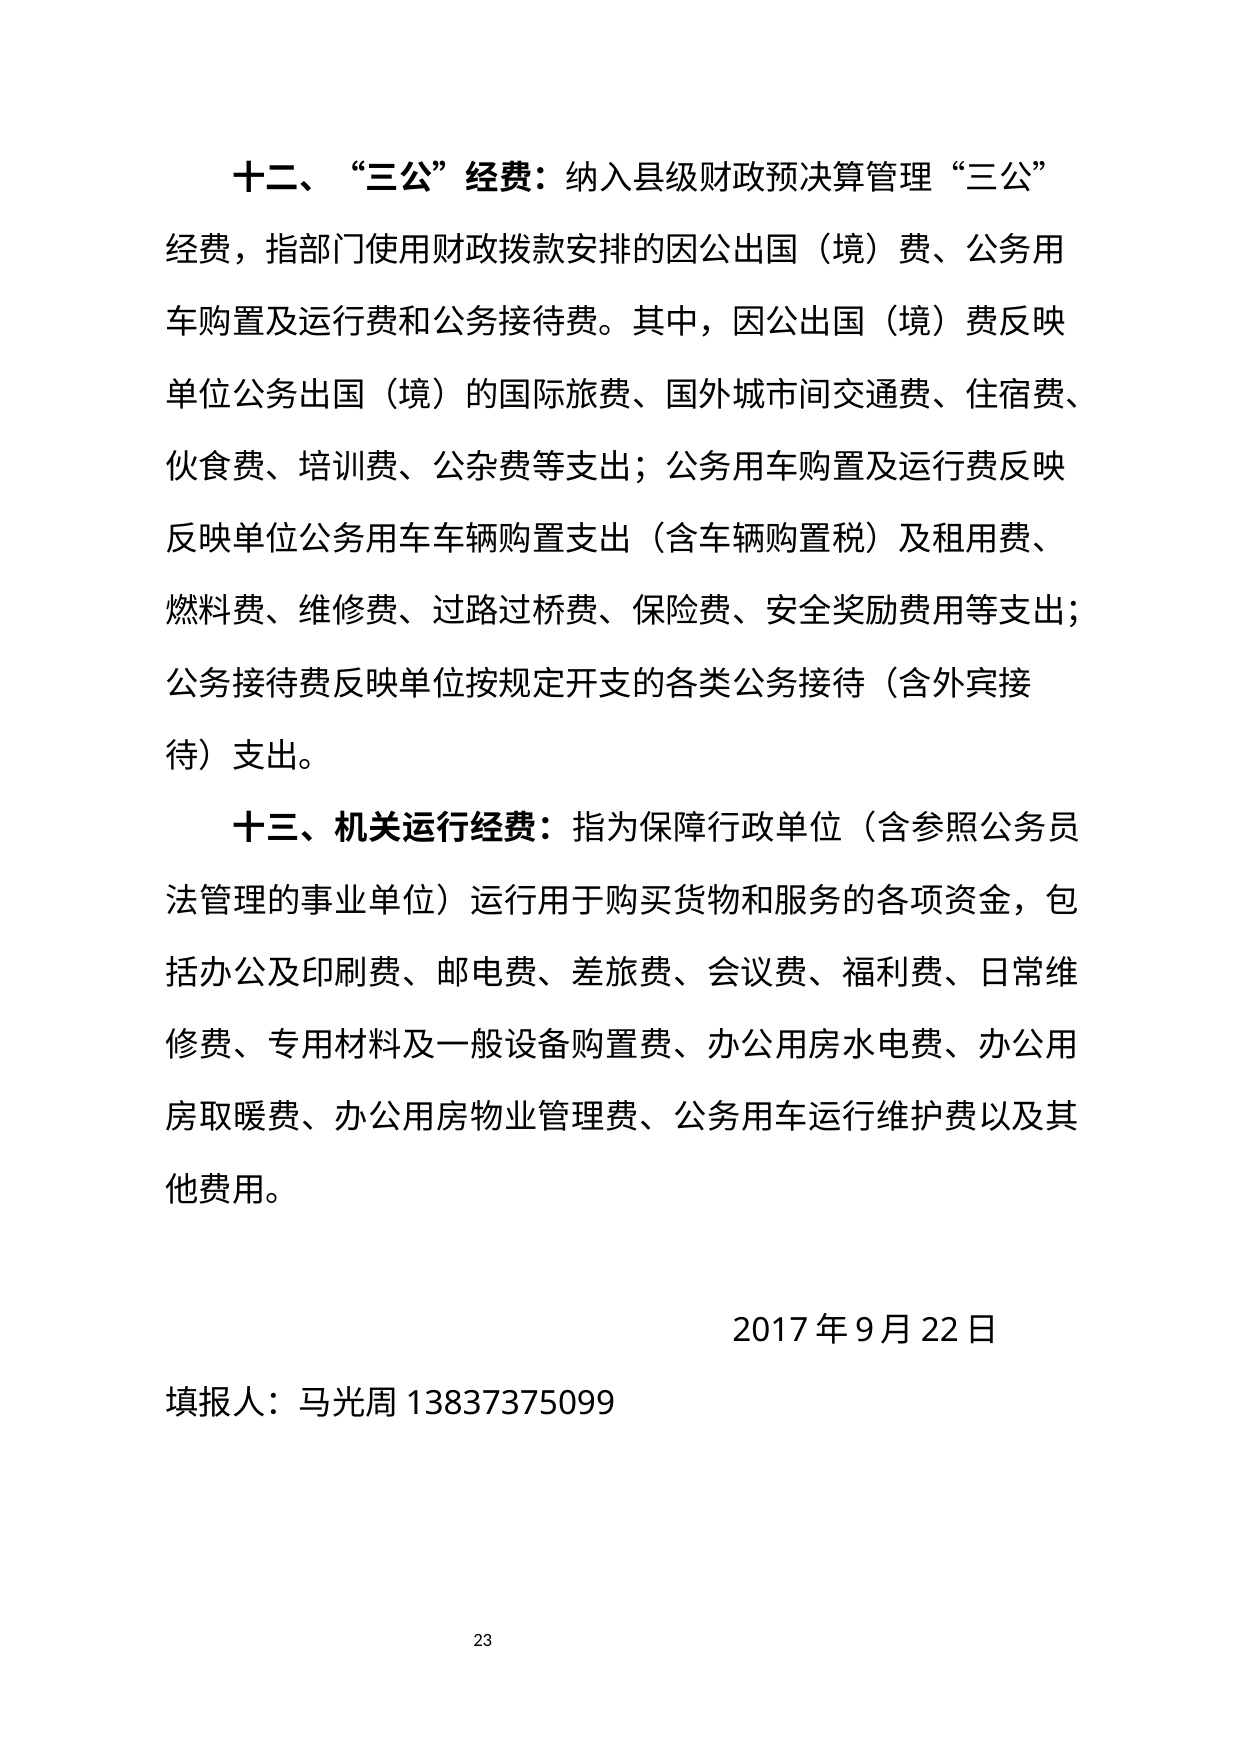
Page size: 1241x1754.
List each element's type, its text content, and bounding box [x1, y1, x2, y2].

text 填报人：马光周13837375099 [165, 1376, 1081, 1424]
text 2017年9月22日 [165, 1303, 1081, 1351]
text 十三、机关运行经费：指为保障行政单位（含参照公务员法管理的事业单位）运行用于购买货物和服务的各项资金，包括办公及印刷费、邮电费、差旅费、会议费、福利费、日常维修费、专用材料及一般设备购置费、办公用房水电费、办公用房取暖费、办公用房物业管理费、公务用车运行维护费以及其他费用。 [165, 801, 1081, 1211]
text 十二、“三公”经费：纳入县级财政预决算管理“三公”经费，指部门使用财政拨款安排的因公出国（境）费、公务用车购置及运行费和公务接待费。其中，因公出国（境）费反映单位公务出国（境）的国际旅费、国外城市间交通费、住宿费、伙食费、培训费、公杂费等支出；公务用车购置及运行费反映反映单位公务用车车辆购置支出（含车辆购置税）及租用费、燃料费、维修费、过路过桥费、保险费、安全奖励费用等支出；公务接待费反映单位按规定开支的各类公务接待（含外宾接待）支出。 [165, 151, 1081, 777]
